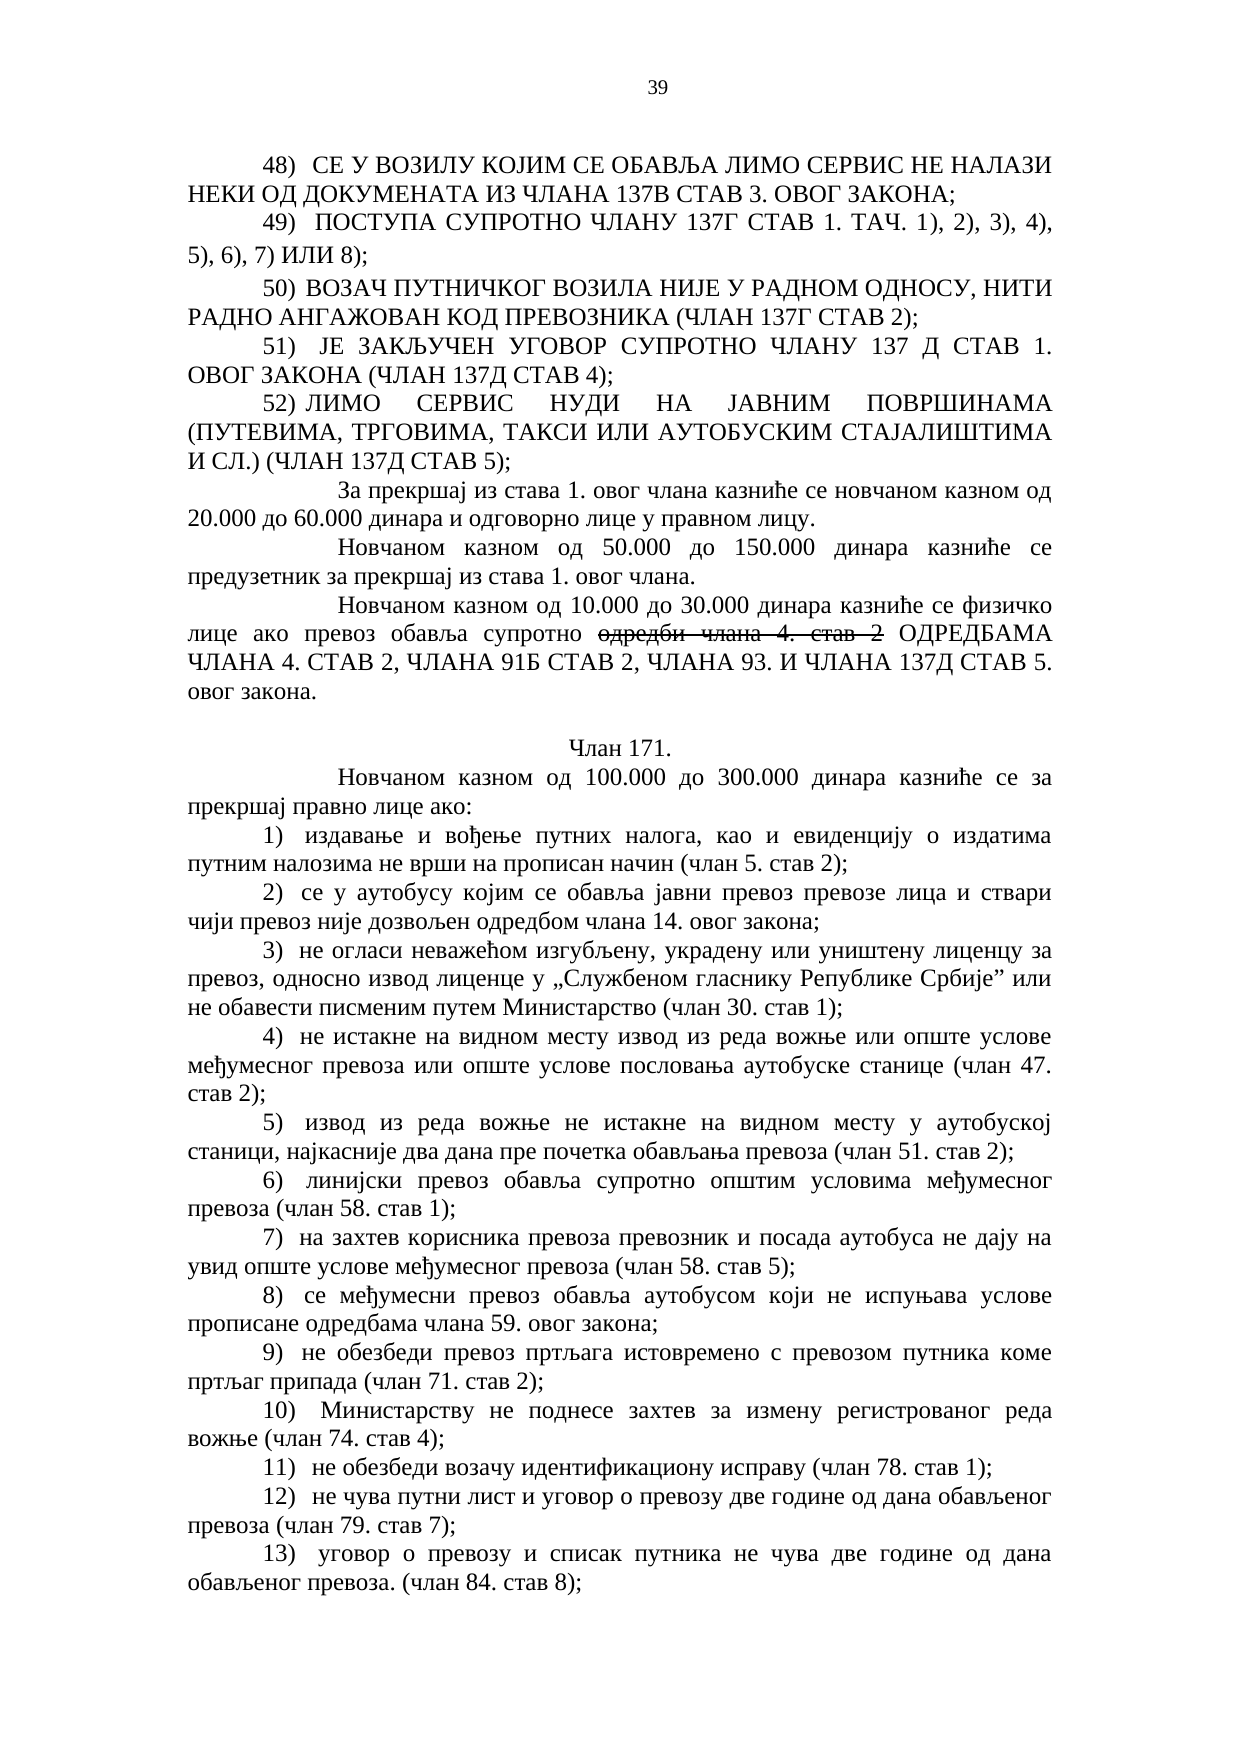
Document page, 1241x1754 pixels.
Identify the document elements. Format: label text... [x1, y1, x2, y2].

text Новчаном казном од 100.000 до 300.000 динара казниће се за прекршај правно лице ако: [187, 762, 1053, 820]
list ПОСТУПА СУПРОТНО ЧЛАНУ 137Г СТАВ 1. ТАЧ. 1), 2), 3), 4), 5), 6), 7) ИЛИ 8); [187, 207, 1053, 269]
list ВОЗАЧ ПУТНИЧКОГ ВОЗИЛА НИЈЕ У РАДНОМ ОДНОСУ, НИТИ РАДНО АНГАЖОВАН КОД ПРЕВОЗНИКА (ЧЛАН 137Г СТАВ 2); [187, 273, 1053, 331]
list ЛИМО СЕРВИС НУДИ НА ЈАВНИМ ПОВРШИНАМА (ПУТЕВИМА, ТРГОВИМА, ТАКСИ ИЛИ АУТОБУСКИМ СТАЈАЛИШТИМА И СЛ.) (ЧЛАН 137Д СТАВ 5); [187, 388, 1053, 475]
list се међумесни превоз обавља аутобусом који не испуњава услове прописане одредбама члана 59. овог закона; [187, 1280, 1053, 1337]
list Министарству не поднесе захтев за измену регистрованог реда вожње (члан 74. став 4); [187, 1395, 1053, 1452]
text За прекршај из става 1. овог члана казниће се новчаном казном од 20.000 до 60.000 динара и одговорно лице у правном лицу. [187, 475, 1053, 532]
list линијски превоз обавља супротно општим условима међумесног превоза (члан 58. став 1); [187, 1165, 1053, 1222]
list не обезбеди превоз пртљага истовремено с превозом путника коме пртљаг припада (члан 71. став 2); [187, 1337, 1053, 1395]
list не чува путни лист и уговор о превозу две године од дана обављеног превоза (члан 79. став 7); [187, 1481, 1053, 1538]
list не истакне на видном месту извод из реда вожње или опште услове међумесног превоза или опште услове пословања аутобуске станице (члан 47. став 2); [187, 1021, 1053, 1107]
list извод из реда вожње не истакне на видном месту у аутобуској станици, најкасније два дана пре почетка обављања превоза (члан 51. став 2); [187, 1107, 1053, 1165]
list не обезбеди возачу идентификациону исправу (члан 78. став 1); [187, 1452, 1053, 1481]
list СЕ У ВОЗИЛУ КОЈИМ СЕ ОБАВЉА ЛИМО СЕРВИС НЕ НАЛАЗИ НЕКИ ОД ДОКУМЕНАТА ИЗ ЧЛАНА 137В СТАВ 3. ОВОГ ЗАКОНА; [187, 150, 1053, 207]
list на захтев корисника превоза превозник и посада аутобуса не дају на увид опште услове међумесног превоза (члан 58. став 5); [187, 1222, 1053, 1280]
text Новчаном казном од 10.000 до 30.000 динара казниће се физичко лице ако превоз обавља супротно одредби члана 4. став 2 ОДРЕДБАМА ЧЛАНА 4. СТАВ 2, ЧЛАНА 91Б СТАВ 2, ЧЛАНА 93. И ЧЛАНА 137Д СТАВ 5. овог закона. [187, 590, 1053, 705]
list не огласи неважећом изгубљену, украдену или уништену лиценцу за превоз, односно извод лиценце у „Службеном гласнику Републике Србије” или не обавести писменим путем Министарство (члан 30. став 1); [187, 935, 1053, 1021]
list се у аутобусу којим се обавља јавни превоз превозе лица и ствари чији превоз није дозвољен одредбом члана 14. овог закона; [187, 877, 1053, 935]
text Новчаном казном од 50.000 до 150.000 динара казниће се предузетник за прекршај из става 1. овог члана. [187, 532, 1053, 590]
list ЈЕ ЗАКЉУЧЕН УГОВОР СУПРОТНО ЧЛАНУ 137 Д СТАВ 1. ОВОГ ЗАКОНА (ЧЛАН 137Д СТАВ 4); [187, 331, 1053, 388]
list уговор о превозу и списак путника не чува две године од дана обављеног превоза. (члан 84. став 8); [187, 1538, 1053, 1596]
text Члан 171. [187, 733, 1053, 762]
list издавање и вођење путних налога, као и евиденцију о издатима путним налозима не врши на прописан начин (члан 5. став 2); [187, 820, 1053, 877]
